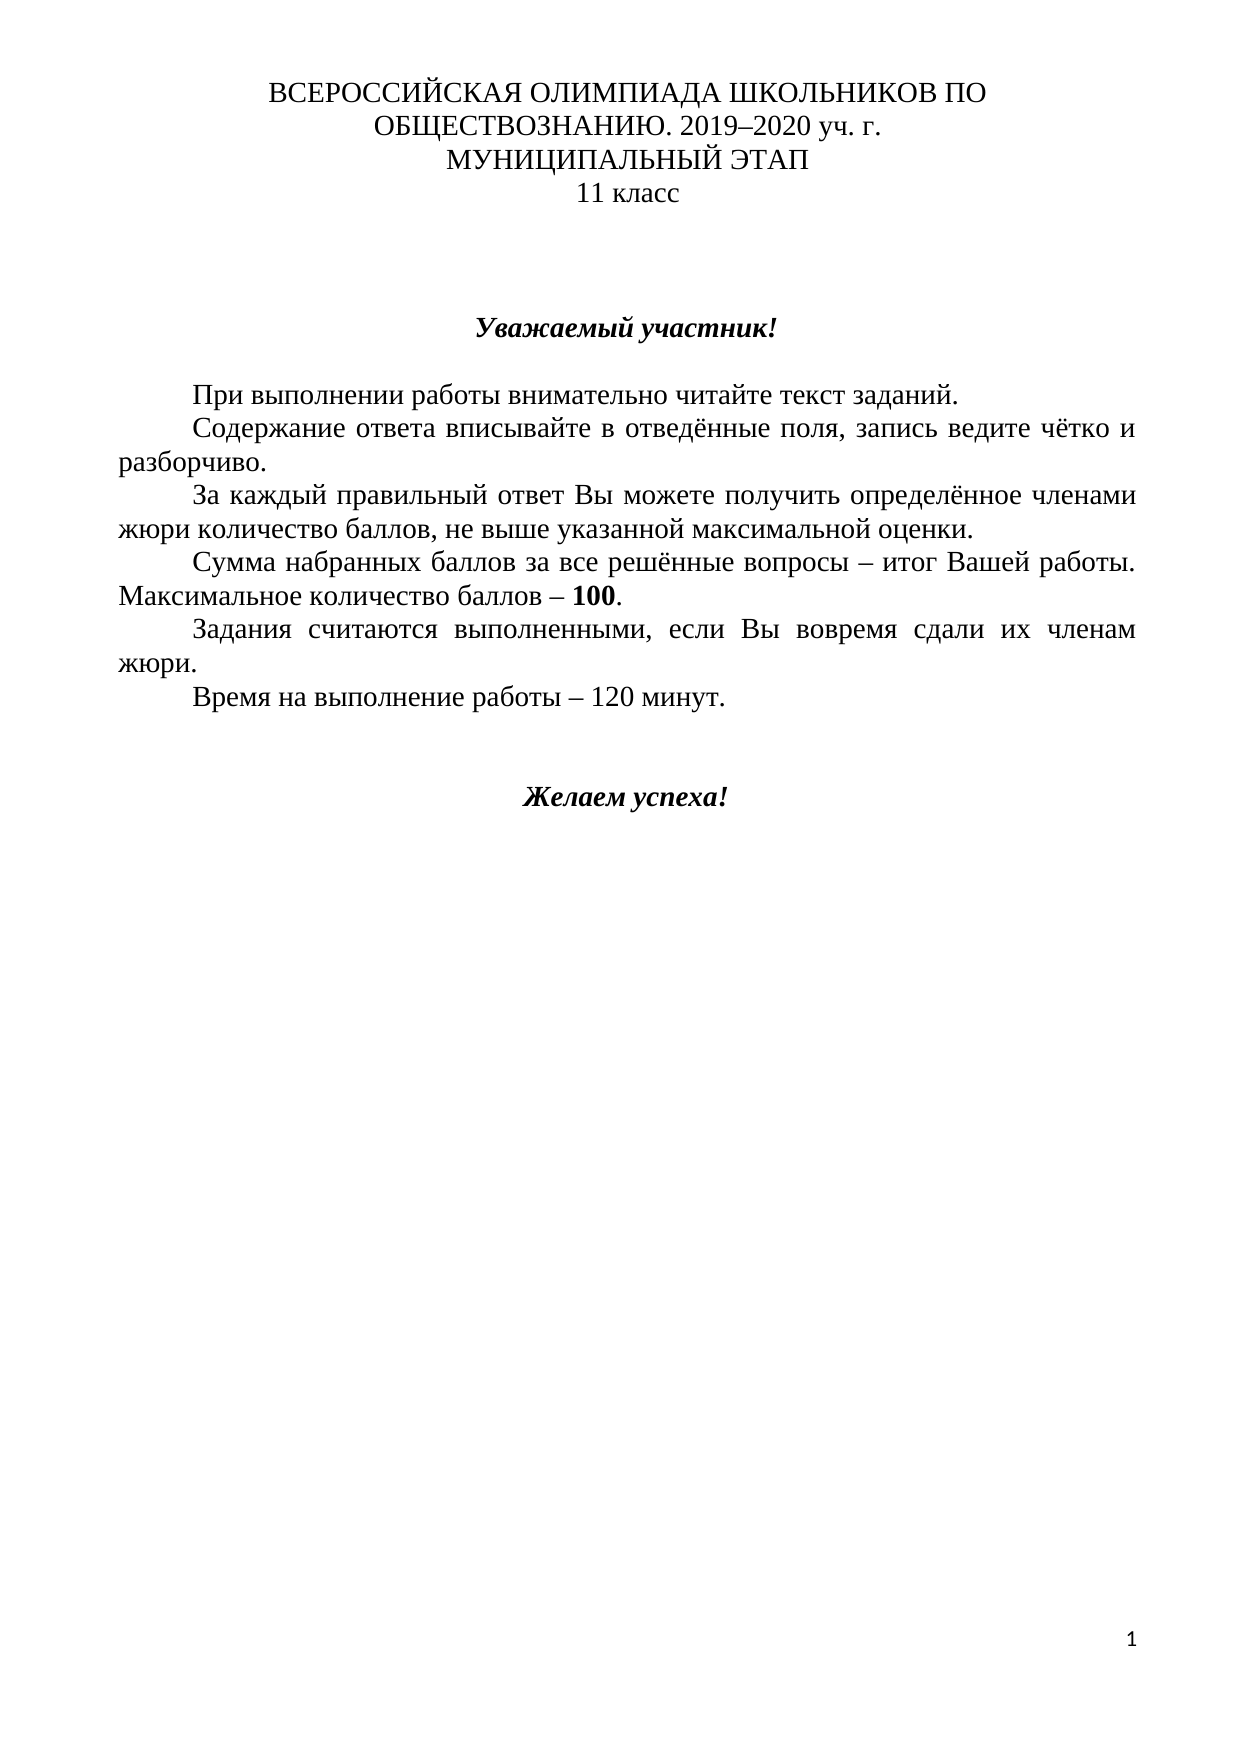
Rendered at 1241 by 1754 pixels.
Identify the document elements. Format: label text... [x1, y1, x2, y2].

text За каждый правильный ответ Вы можете получить определённое членами жюри количество баллов, не выше указанной максимальной оценки. [118, 477, 1137, 544]
text Время на выполнение работы – 120 минут. [118, 679, 1137, 712]
text Содержание ответа вписывайте в отведённые поля, запись ведите чётко и разборчиво. [118, 410, 1137, 477]
text При выполнении работы внимательно читайте текст заданий. [118, 377, 1137, 410]
text Уважаемый участник! [118, 310, 1137, 343]
text Сумма набранных баллов за все решённые вопросы – итог Вашей работы. Максимальное количество баллов – 100. [118, 544, 1137, 612]
text 11 класс [118, 176, 1137, 209]
text Задания считаются выполненными, если Вы вовремя сдали их членам жюри. [118, 612, 1137, 679]
text ВСЕРОССИЙСКАЯ ОЛИМПИАДА ШКОЛЬНИКОВ ПО ОБЩЕСТВОЗНАНИЮ. 2019–2020 уч. г. [118, 75, 1137, 142]
text МУНИЦИПАЛЬНЫЙ ЭТАП [118, 142, 1137, 176]
text Желаем успеха! [118, 779, 1137, 813]
